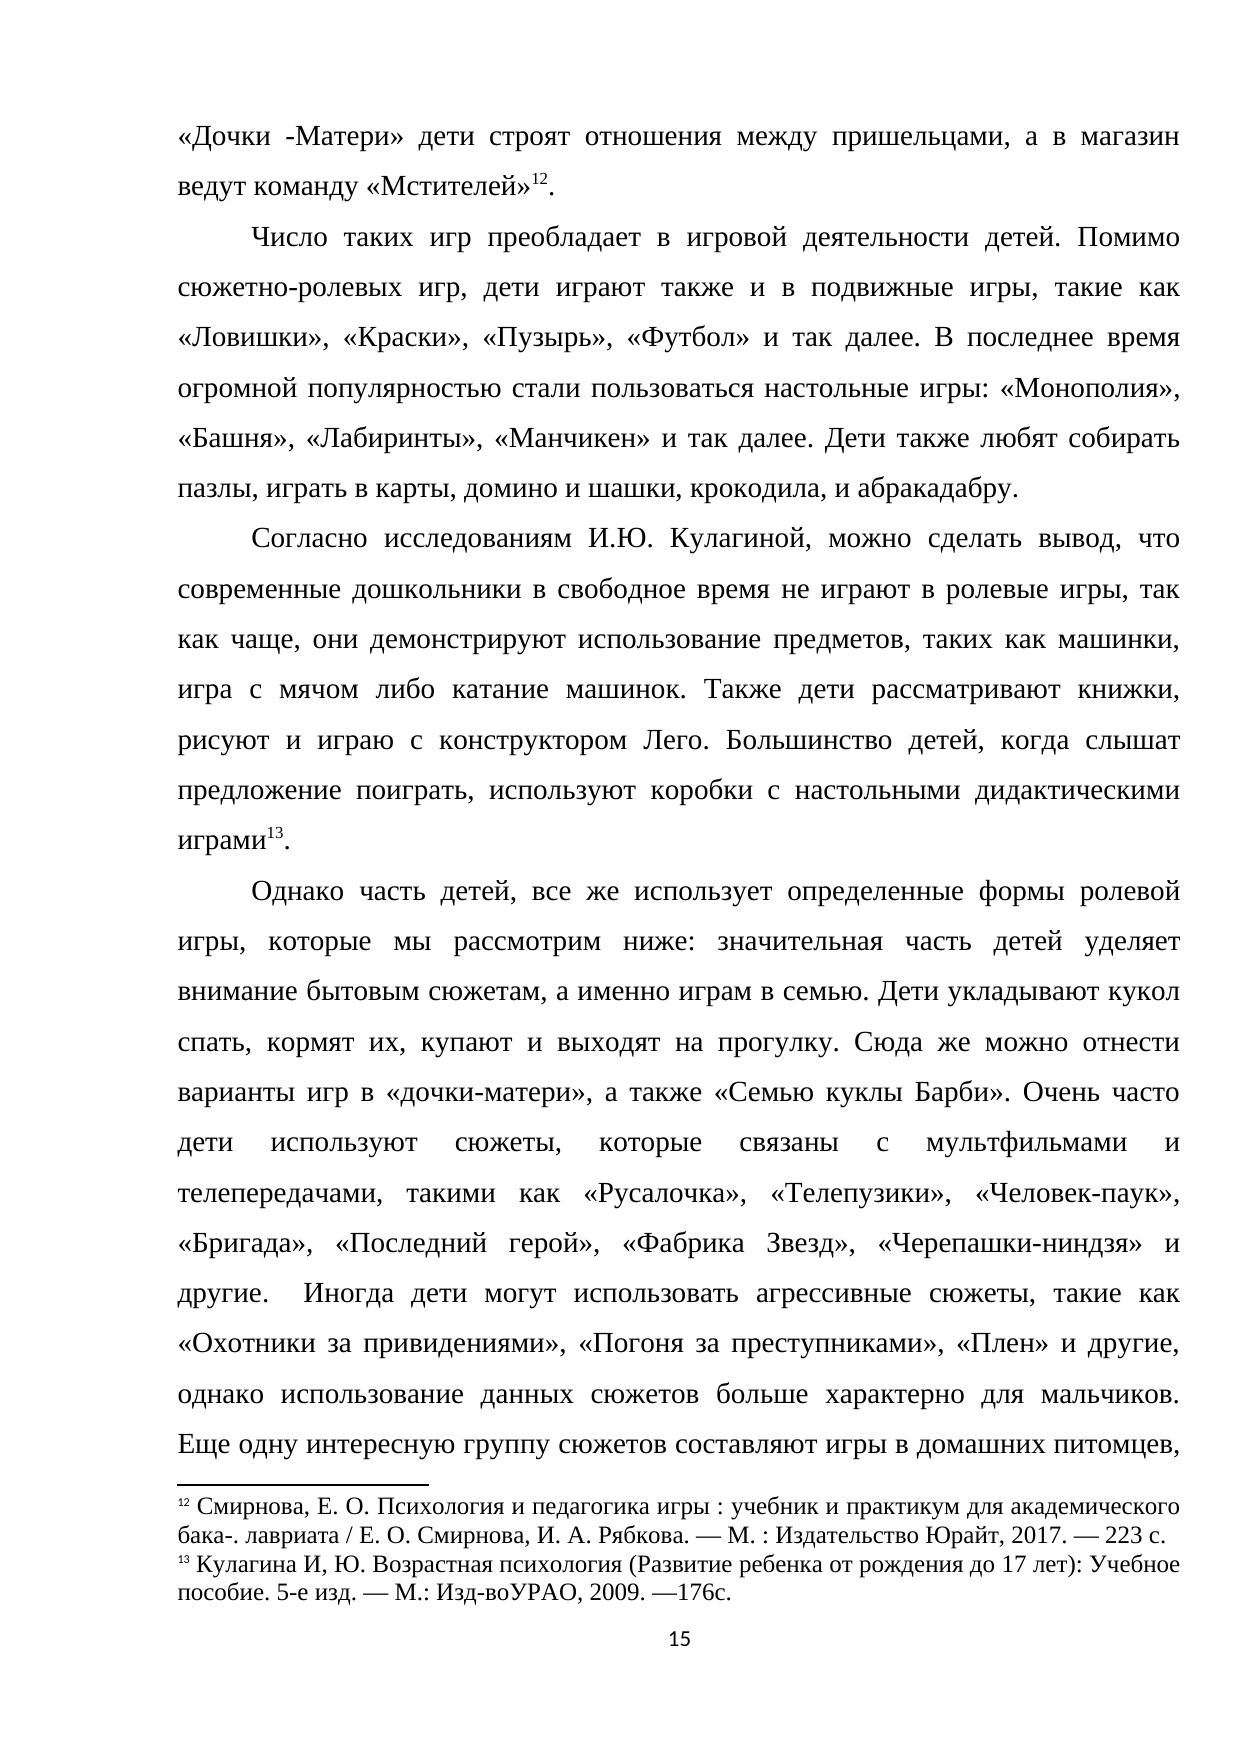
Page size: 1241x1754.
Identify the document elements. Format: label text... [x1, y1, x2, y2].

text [177, 873, 1181, 1460]
text Число таких игр преобладает в игровой деятельности детей. Помимо сюжетно-ролевых игр, дети играют также и в подвижные игры, такие как «Ловишки», «Краски», «Пузырь», «Футбол» и так далее. В последнее время огромной популярностью стали пользоваться настольные игры: «Монополия», «Башня», «Лабиринты», «Манчикен» и так далее. Дети также любят собирать пазлы, играть в карты, домино и шашки, крокодила, и абракадабру. [177, 219, 1181, 504]
text Согласно исследованиям И.Ю. Кулагиной, можно сделать вывод, что современные дошкольники в свободное время не играют в ролевые игры, так как чаще, они демонстрируют использование предметов, таких как машинки, игра с мячом либо катание машинок. Также дети рассматривают книжки, рисуют и играю с конструктором Лего. Большинство детей, когда слышат предложение поиграть, используют коробки с настольными дидактическими играми. [177, 521, 1181, 856]
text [177, 118, 1181, 202]
